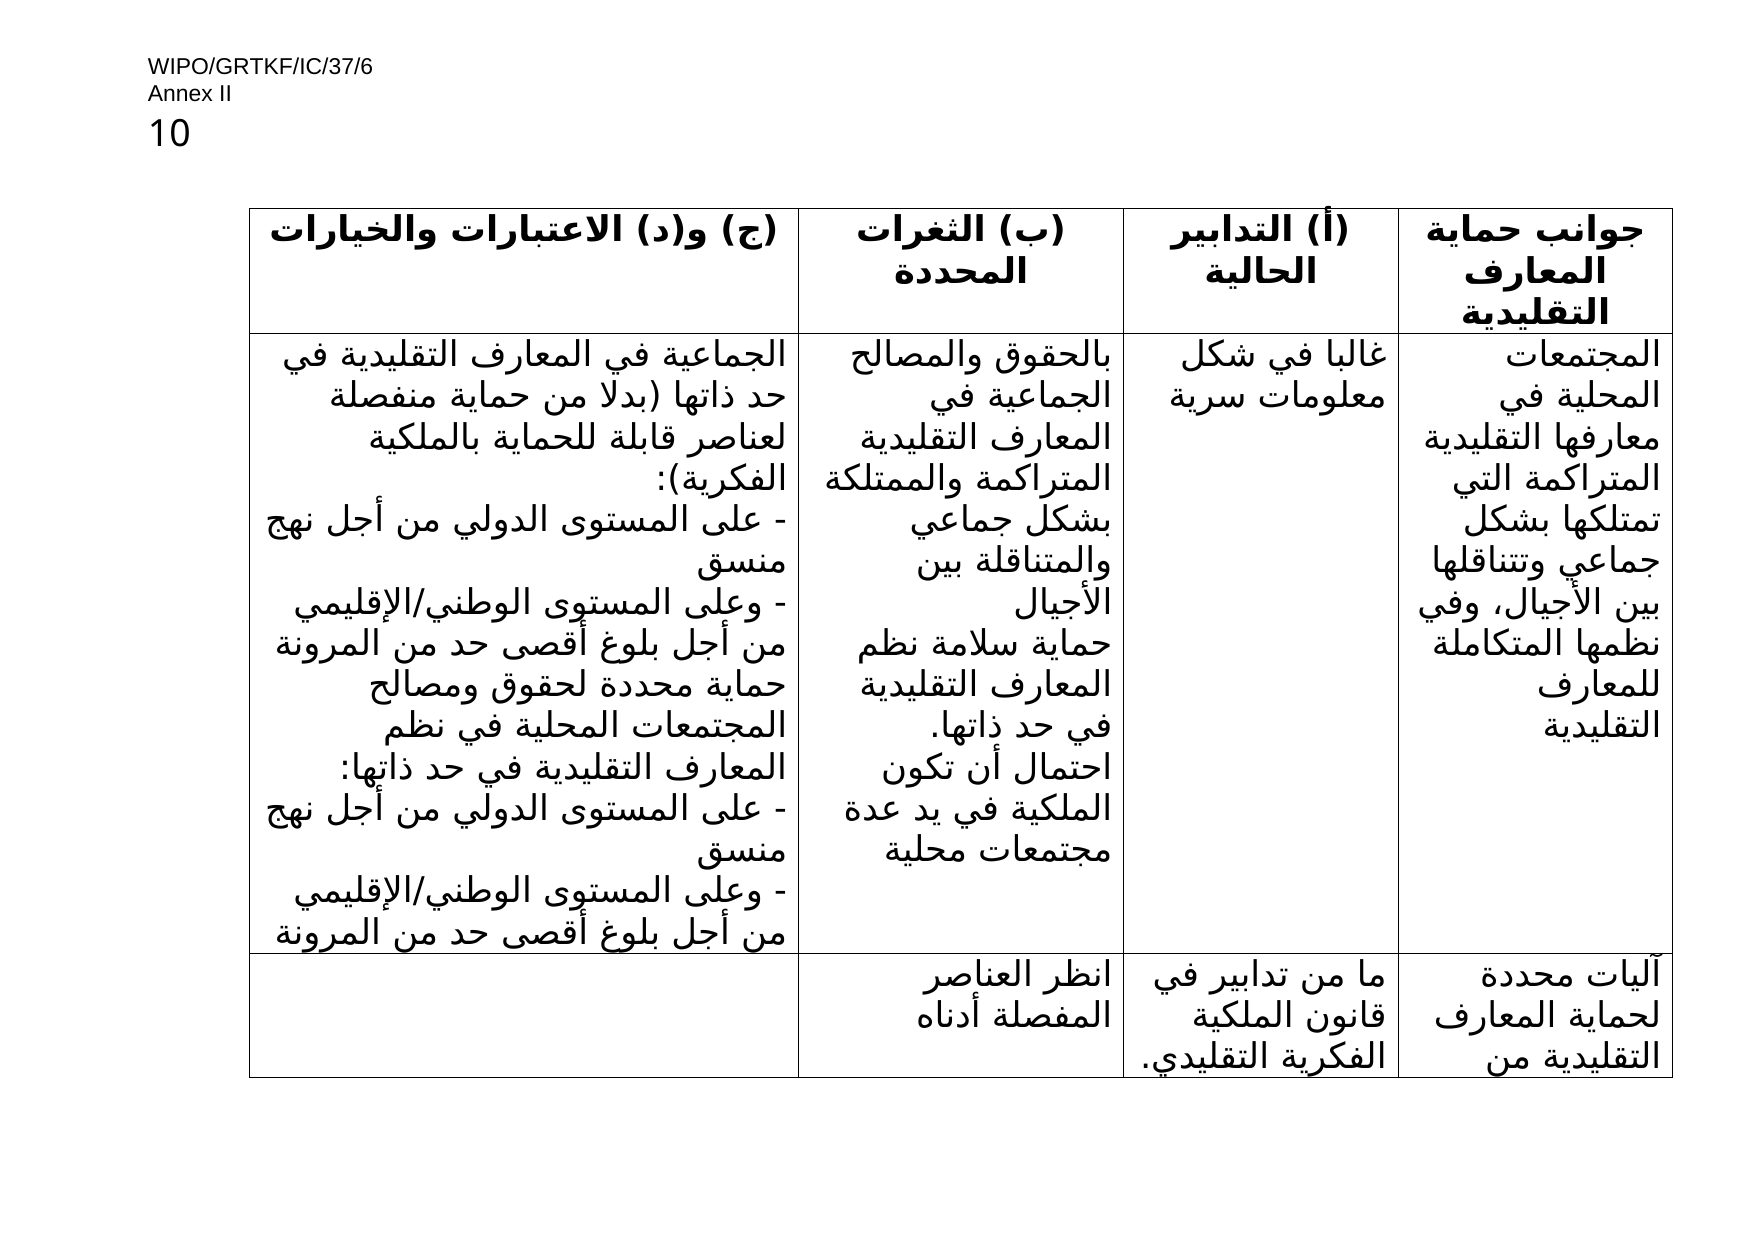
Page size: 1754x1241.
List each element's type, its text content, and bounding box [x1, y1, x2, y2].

table_cell [250, 954, 798, 1077]
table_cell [1399, 334, 1672, 952]
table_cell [1399, 954, 1672, 1077]
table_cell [250, 334, 798, 952]
table_header (أ) التدابير الحالية [1124, 209, 1398, 333]
table_cell حماية محدودة غالبا في شكل معلومات سرية [1124, 334, 1398, 952]
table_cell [1124, 954, 1398, 1077]
table_cell انظر العناصر المفصلة أدناه [799, 954, 1123, 1077]
table_header جوانب حماية المعارف التقليدية [1399, 209, 1672, 333]
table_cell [799, 334, 1123, 952]
table_header (ب) الثغرات المحددة [799, 209, 1123, 333]
table_header (ج) و(د) الاعتبارات والخيارات [250, 209, 798, 333]
